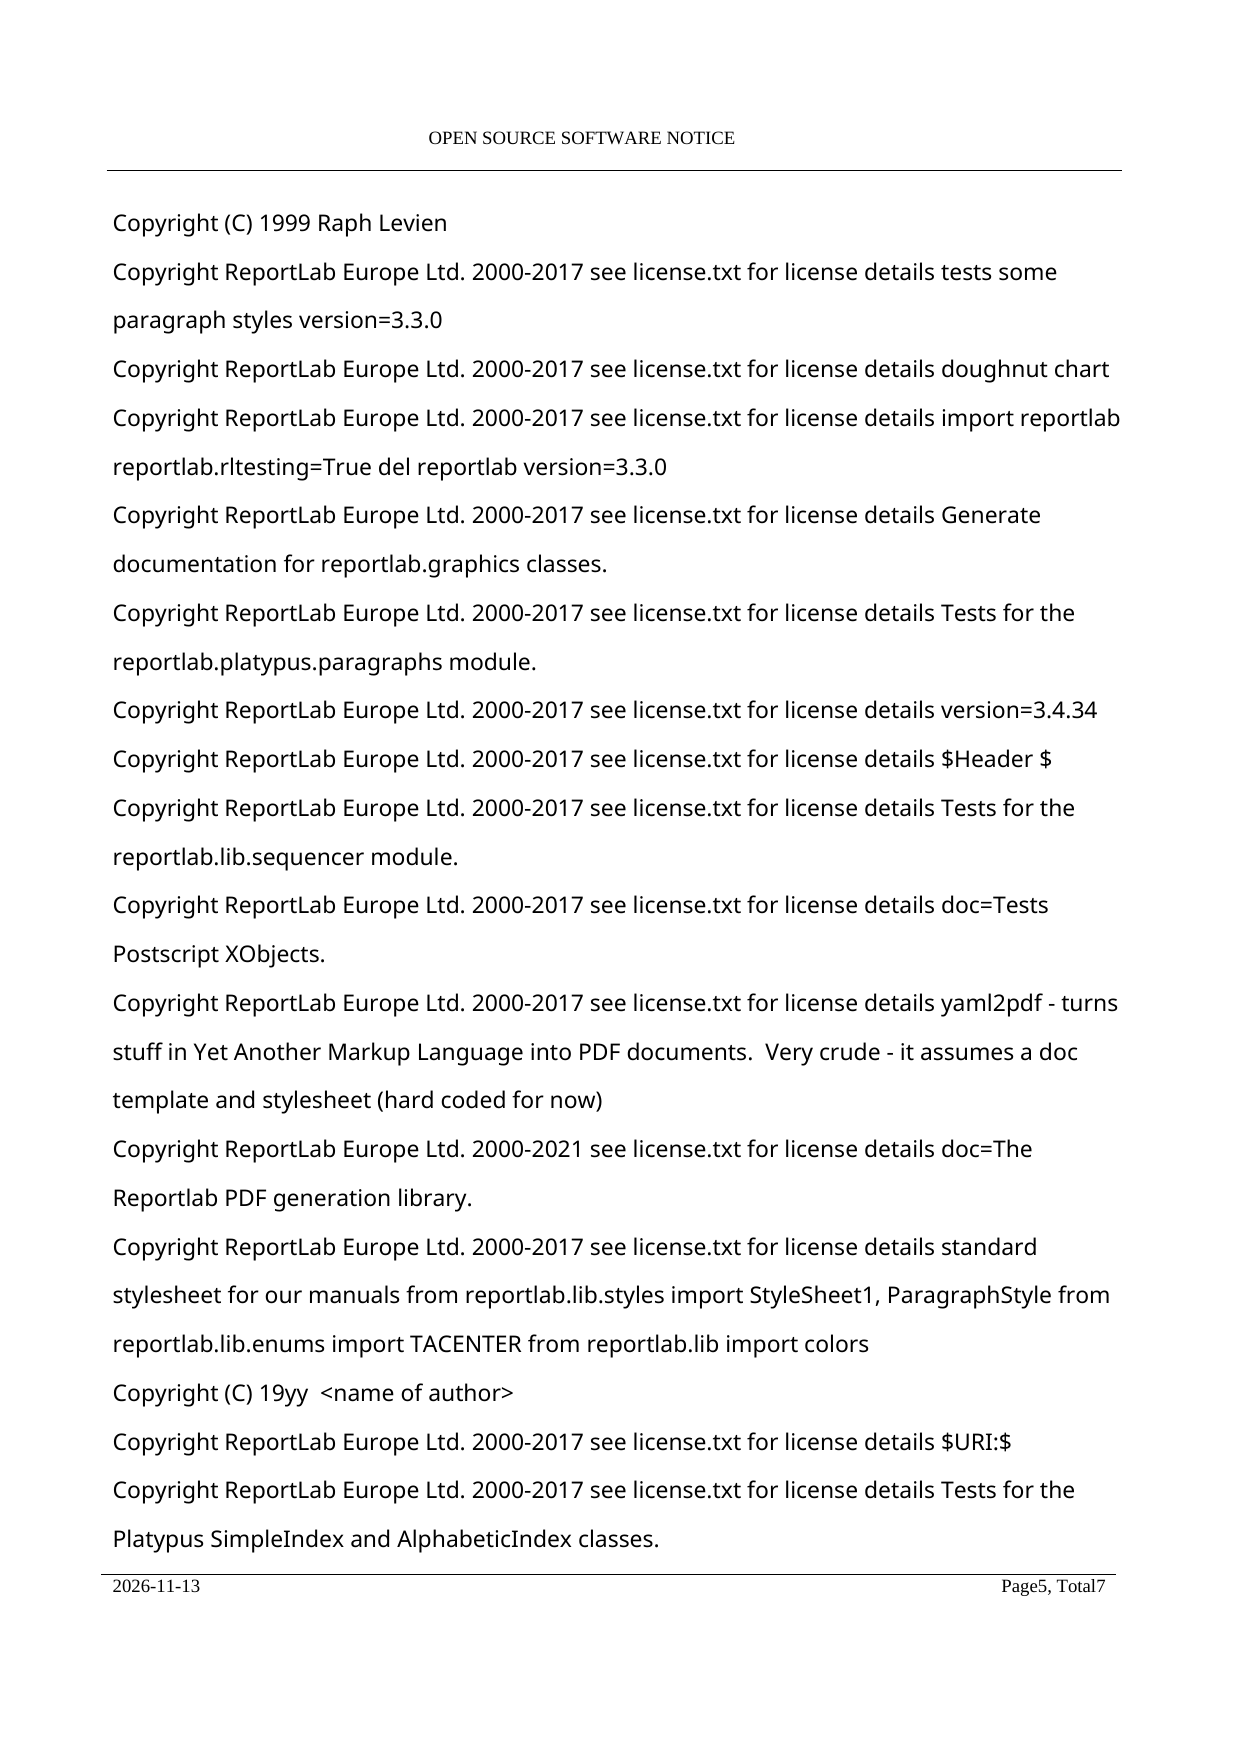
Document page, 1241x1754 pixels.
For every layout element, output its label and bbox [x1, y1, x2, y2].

text [112, 206, 1128, 1555]
